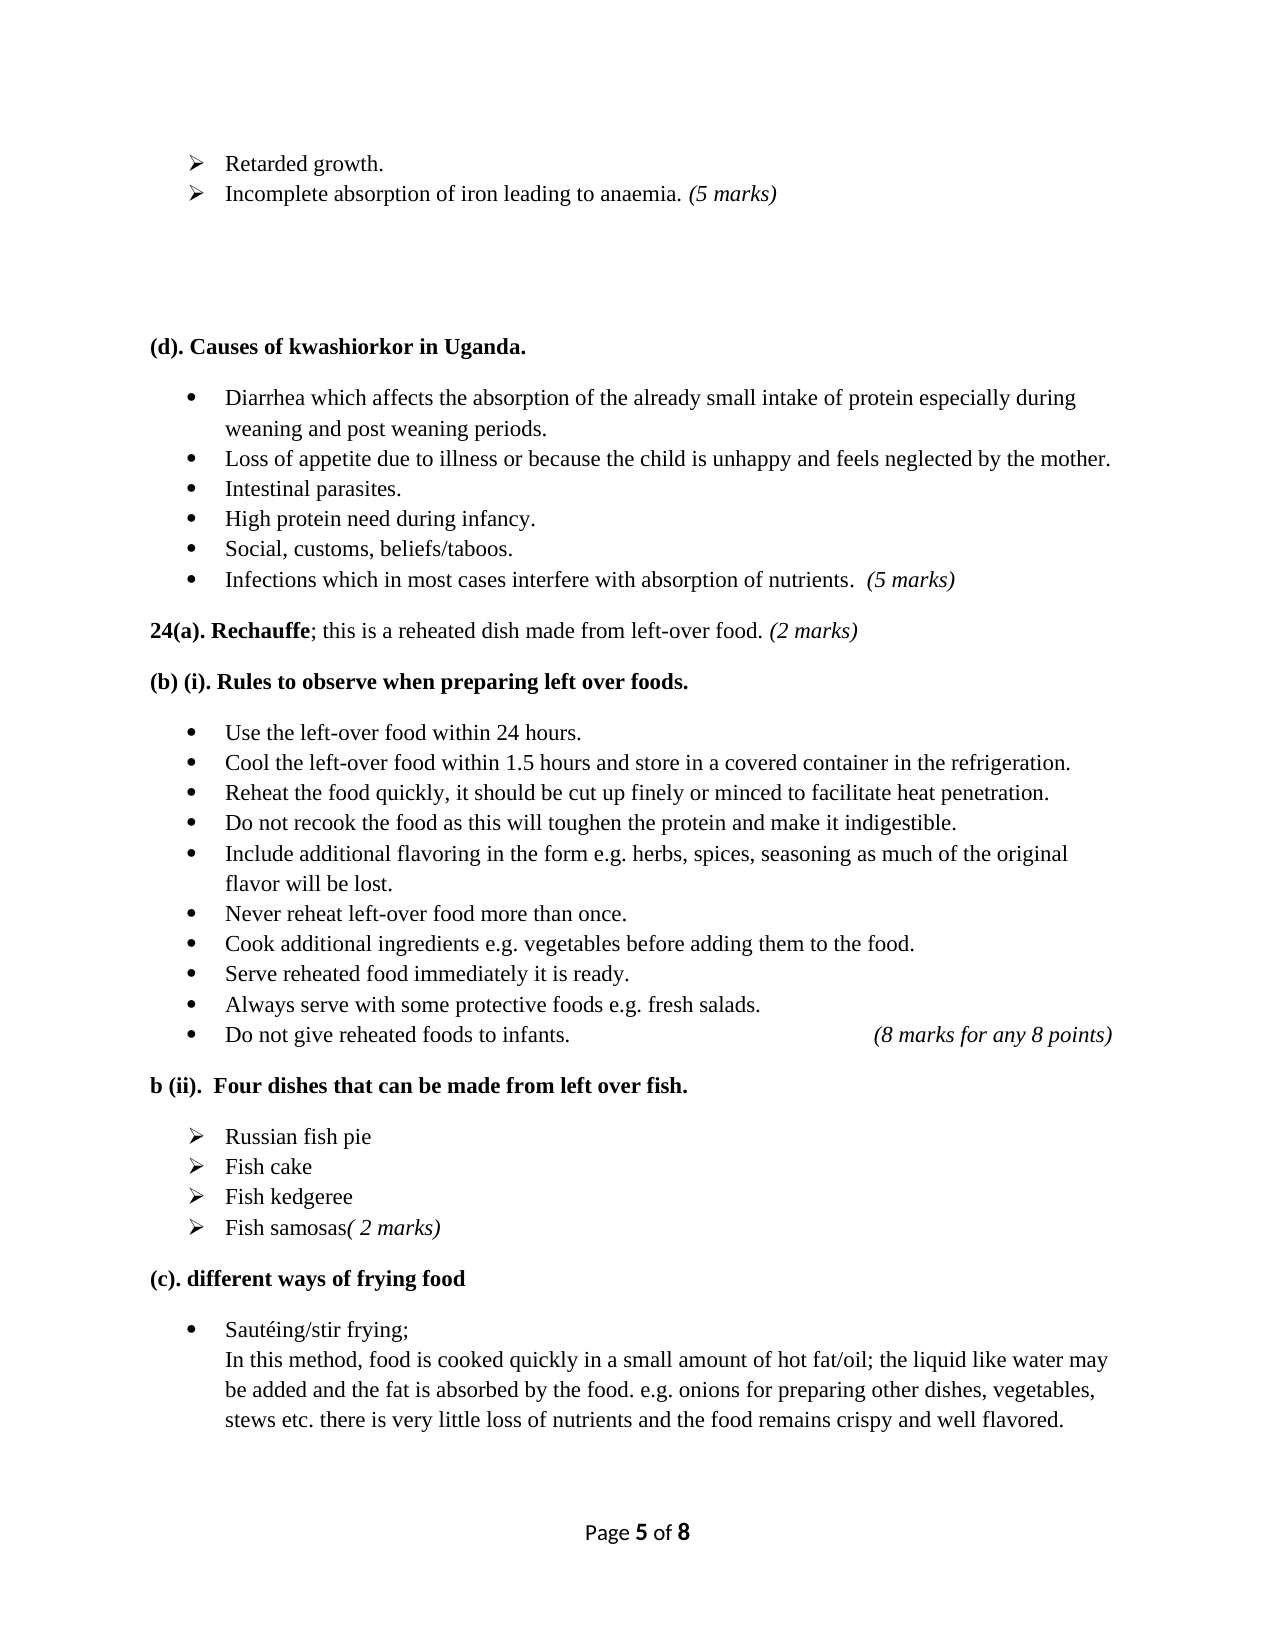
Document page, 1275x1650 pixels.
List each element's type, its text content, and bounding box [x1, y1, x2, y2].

list Russian fish pie [187, 1123, 1125, 1149]
list Sautéing/stir frying; [187, 1316, 1125, 1342]
list Always serve with some protective foods e.g. fresh salads. [187, 991, 1125, 1017]
text (d). Causes of kwashiorkor in Uganda. [150, 333, 1125, 360]
list Retarded growth. [187, 150, 1125, 176]
list Diarrhea which affects the absorption of the already small intake of protein especially during weaning and post weaning periods. [187, 384, 1125, 441]
list Fish kedgeree [187, 1183, 1125, 1210]
text b (ii). Four dishes that can be made from left over fish. [150, 1072, 1125, 1098]
list Include additional flavoring in the form e.g. herbs, spices, seasoning as much of the original flavor will be lost. [187, 839, 1125, 896]
list In this method, food is cooked quickly in a small amount of hot fat/oil; the liquid like water may be added and the fat is absorbed by the food. e.g. onions for preparing other dishes, vegetables, stews etc. there is very little loss of nutrients and the food remains crispy and well flavored. [225, 1346, 1125, 1433]
list Loss of appetite due to illness or because the child is unhappy and feels neglected by the mother. [187, 445, 1125, 471]
list High protein need during infancy. [187, 505, 1125, 532]
list Never reheat left-over food more than once. [187, 900, 1125, 926]
list Intestinal parasites. [187, 475, 1125, 501]
text 24(a). Rechauffe; this is a reheated dish made from left-over food. (2 marks) [150, 617, 1125, 643]
list Cook additional ingredients e.g. vegetables before adding them to the food. [187, 930, 1125, 957]
list Social, customs, beliefs/taboos. [187, 535, 1125, 562]
list Fish cake [187, 1153, 1125, 1179]
text (c). different ways of frying food [150, 1264, 1125, 1291]
list Infections which in most cases interfere with absorption of nutrients. (5 marks) [187, 566, 1125, 592]
list Cool the left-over food within 1.5 hours and store in a covered container in the refrigeration. [187, 749, 1125, 775]
list Reheat the food quickly, it should be cut up finely or minced to facilitate heat penetration. [187, 779, 1125, 806]
list Do not recook the food as this will toughen the protein and make it indigestible. [187, 809, 1125, 836]
text (b) (i). Rules to observe when preparing left over foods. [150, 668, 1125, 694]
list Do not give reheated foods to infants. (8 marks for any 8 points) [187, 1021, 1125, 1047]
list Use the left-over food within 24 hours. [187, 719, 1125, 745]
list Fish samosas( 2 marks) [187, 1213, 1125, 1240]
list Serve reheated food immediately it is ready. [187, 960, 1125, 987]
list Incomplete absorption of iron leading to anaemia. (5 marks) [187, 180, 1125, 207]
